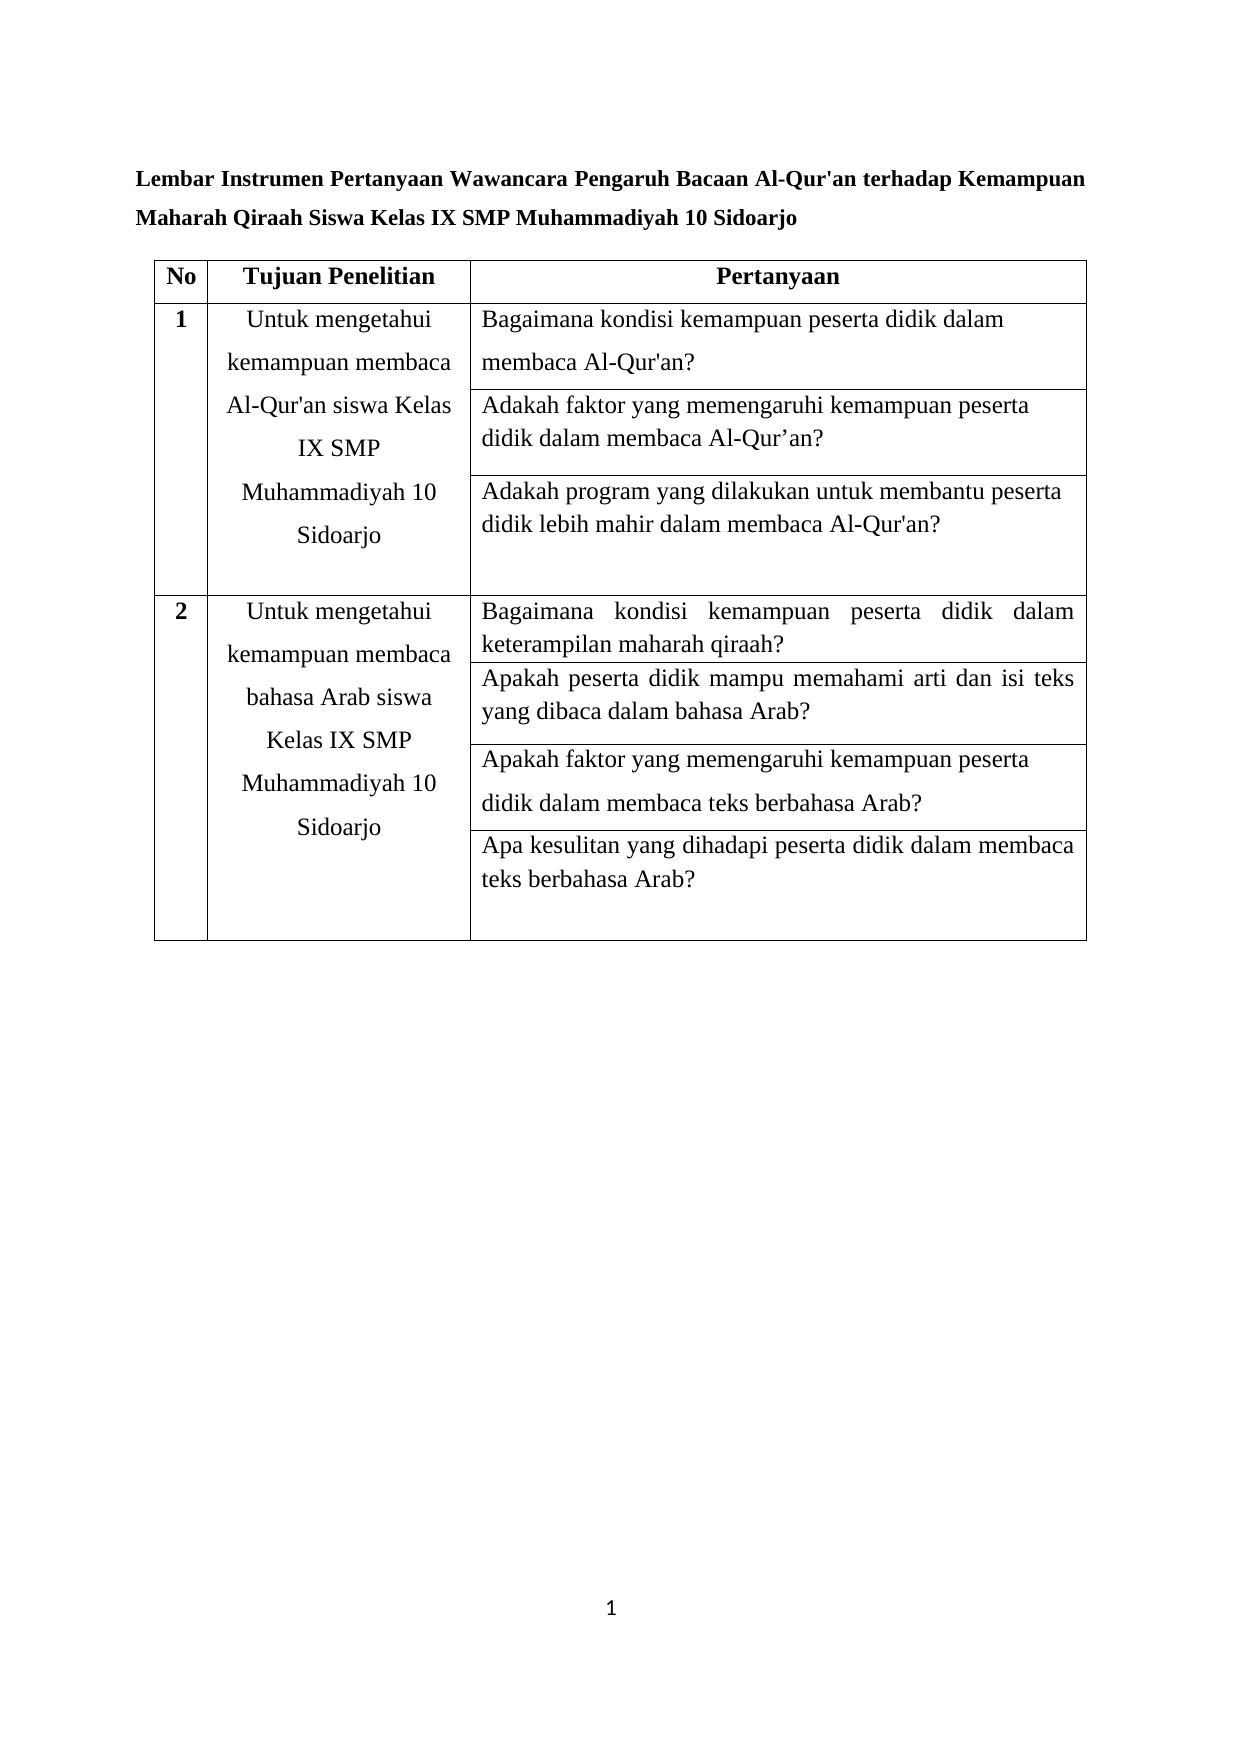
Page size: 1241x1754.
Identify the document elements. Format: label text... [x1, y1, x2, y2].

table_cell Adakah program yang dilakukan untuk membantu peserta didik lebih mahir dalam membaca Al-Qur'an? [471, 476, 1086, 595]
table_cell Untuk mengetahui kemampuan membaca bahasa Arab siswa Kelas IX SMP Muhammadiyah 10 Sidoarjo [208, 596, 470, 940]
table_header Tujuan Penelitian [208, 261, 470, 303]
table_cell Bagaimana kondisi kemampuan peserta didik dalam keterampilan maharah qiraah? [471, 596, 1086, 662]
text Lembar Instrumen Pertanyaan Wawancara Pengaruh Bacaan Al-Qur'an terhadap Kemampuan Maharah Qiraah Siswa Kelas IX SMP Muhammadiyah 10 Sidoarjo [135, 164, 1086, 230]
table_cell 2 [155, 596, 207, 940]
table_header Pertanyaan [471, 261, 1086, 303]
table_cell Untuk mengetahui kemampuan membaca Al-Qur'an siswa Kelas IX SMP Muhammadiyah 10 Sidoarjo [208, 304, 470, 595]
table_header No [155, 261, 207, 303]
table_cell 1 [155, 304, 207, 595]
table_cell Adakah faktor yang memengaruhi kemampuan peserta didik dalam membaca Al-Qur’an? [471, 390, 1086, 475]
table_cell Bagaimana kondisi kemampuan peserta didik dalam membaca Al-Qur'an? [471, 304, 1086, 389]
table_cell Apakah faktor yang memengaruhi kemampuan peserta didik dalam membaca teks berbahasa Arab? [471, 745, 1086, 829]
table_cell Apakah peserta didik mampu memahami arti dan isi teks yang dibaca dalam bahasa Arab? [471, 663, 1086, 743]
table_cell Apa kesulitan yang dihadapi peserta didik dalam membaca teks berbahasa Arab? [471, 831, 1086, 940]
